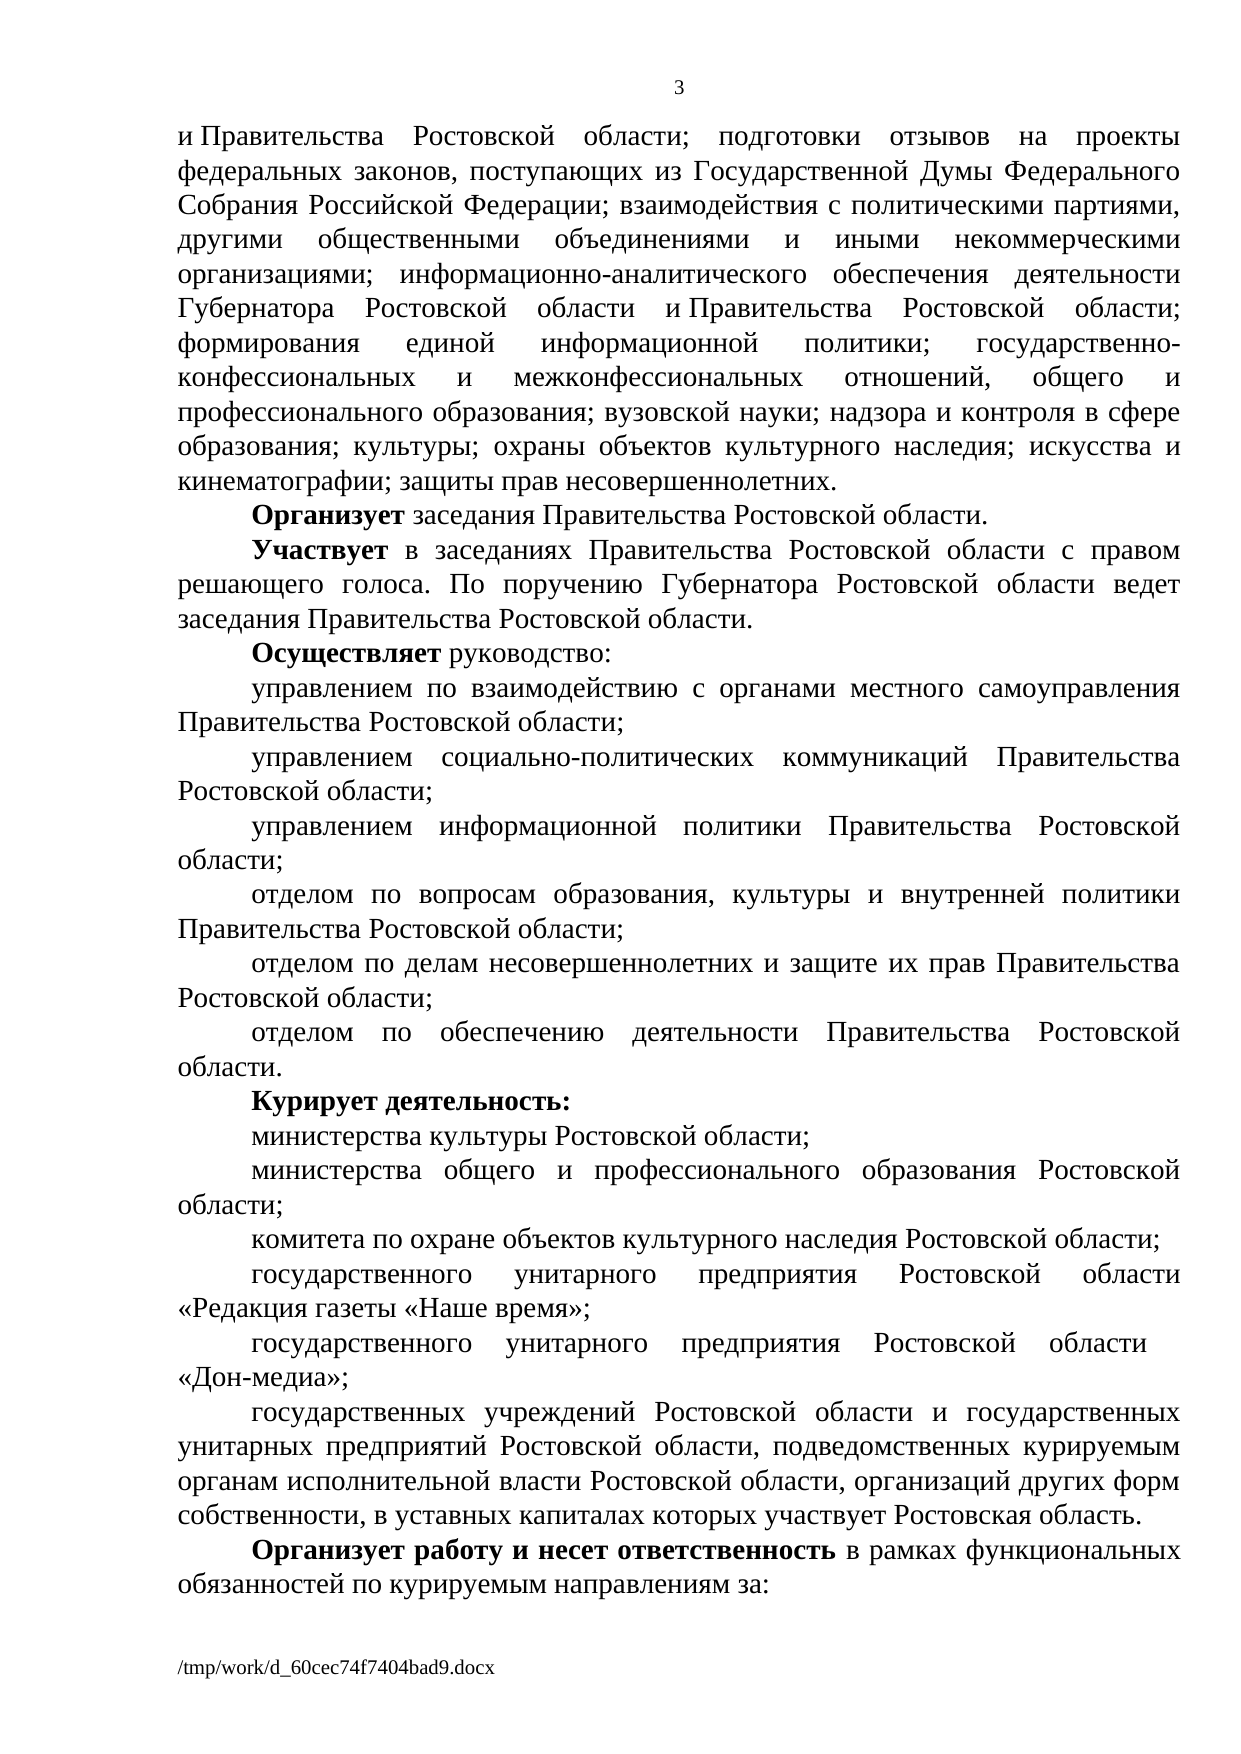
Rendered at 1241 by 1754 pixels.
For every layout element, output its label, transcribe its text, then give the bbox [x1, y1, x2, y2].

text отделом по обеспечению деятельности Правительства Ростовской области. [177, 1014, 1181, 1083]
text Курирует деятельность: [177, 1083, 1181, 1117]
text отделом по вопросам образования, культуры и внутренней политики Правительства Ростовской области; [177, 877, 1181, 945]
text управлением по взаимодействию с органами местного самоуправления Правительства Ростовской области; [177, 670, 1181, 738]
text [177, 118, 1181, 496]
text Участвует в заседаниях Правительства Ростовской области с правом решающего голоса. По поручению Губернатора Ростовской области ведет заседания Правительства Ростовской области. [177, 532, 1181, 634]
text Осуществляет руководство: [177, 635, 1181, 669]
text министерства культуры Ростовской области; [177, 1118, 1181, 1152]
text Организует работу и несет ответственность в рамках функциональных обязанностей по курируемым направлениям за: [177, 1532, 1181, 1600]
text комитета по охране объектов культурного наследия Ростовской области; [177, 1221, 1181, 1255]
text министерства общего и профессионального образования Ростовской области; [177, 1152, 1181, 1221]
text государственного унитарного предприятия Ростовской области «Дон-медиа»; [177, 1325, 1181, 1393]
text государственных учреждений Ростовской области и государственных унитарных предприятий Ростовской области, подведомственных курируемым органам исполнительной власти Ростовской области, организаций других форм собственности, в уставных капиталах которых участвует Ростовская область. [177, 1394, 1181, 1531]
text управлением социально-политических коммуникаций Правительства Ростовской области; [177, 739, 1181, 807]
text государственного унитарного предприятия Ростовской области «Редакция газеты «Наше время»; [177, 1256, 1181, 1324]
text управлением информационной политики Правительства Ростовской области; [177, 808, 1181, 876]
text Организует заседания Правительства Ростовской области. [177, 497, 1181, 531]
text отделом по делам несовершеннолетних и защите их прав Правительства Ростовской области; [177, 946, 1181, 1014]
